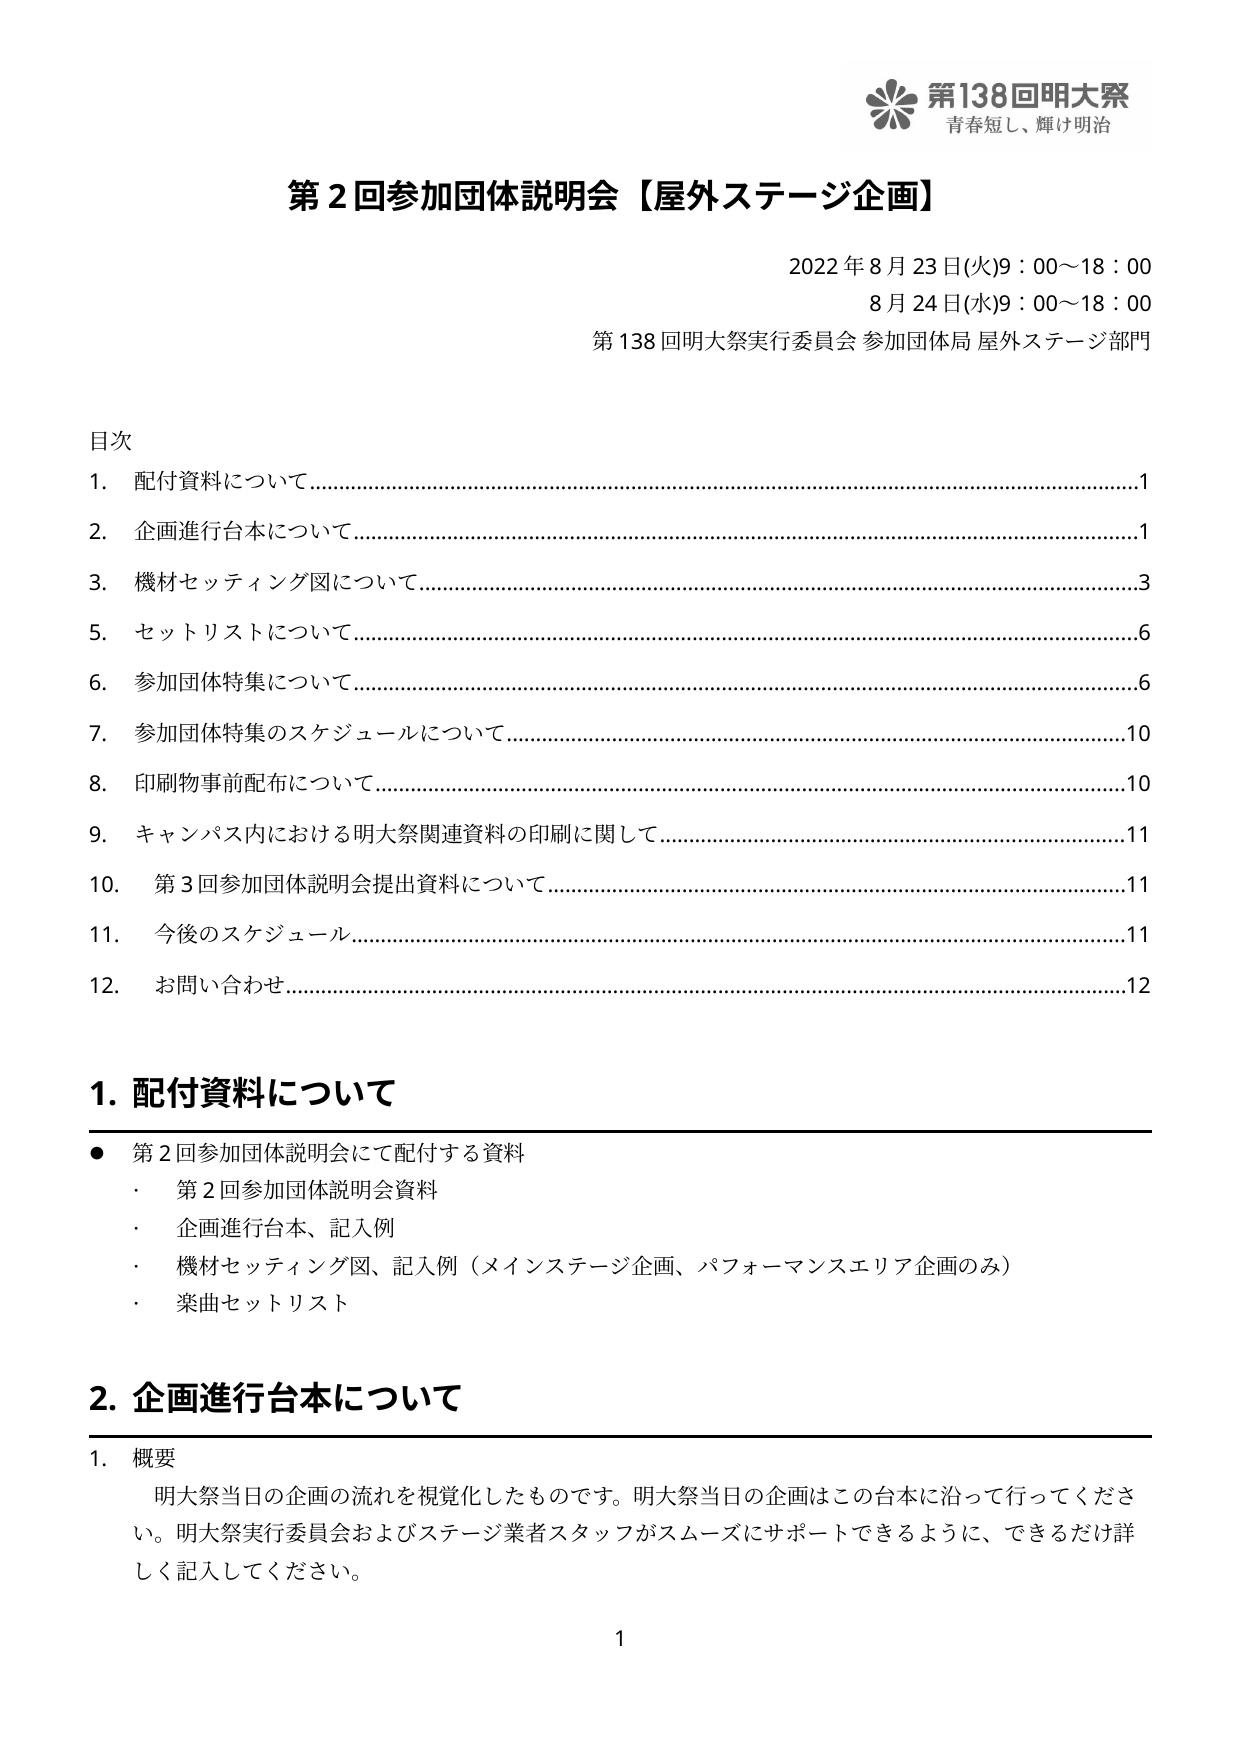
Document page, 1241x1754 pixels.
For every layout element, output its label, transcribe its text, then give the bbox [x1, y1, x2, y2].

list 企画進行台本について [89, 1358, 1152, 1435]
list 配付資料について [89, 1053, 1152, 1130]
text 第138回明大祭実行委員会 参加団体局 屋外ステージ部門 [220, 321, 1152, 358]
list 概要 [89, 1438, 1152, 1476]
list 第2回参加団体説明会にて配付する資料 [89, 1133, 1152, 1171]
list 楽曲セットリスト [132, 1283, 1152, 1321]
list 第2回参加団体説明会資料 [132, 1171, 1152, 1208]
list 明大祭当日の企画の流れを視覚化したものです。明大祭当日の企画はこの台本に沿って行ってください。明大祭実行委員会およびステージ業者スタッフがスムーズにサポートできるように、できるだけ詳しく記入してください。 [132, 1476, 1152, 1588]
list 企画進行台本、記入例 [132, 1208, 1152, 1246]
text 2022年8月23日(火)9：00～18：00 [220, 246, 1152, 283]
text 第2回参加団体説明会【屋外ステージ企画】 [89, 157, 1152, 232]
list 機材セッティング図、記入例（メインステージ企画、パフォーマンスエリア企画のみ） [132, 1246, 1152, 1283]
text 8月24日(水)9：00～18：00 [220, 283, 1152, 321]
